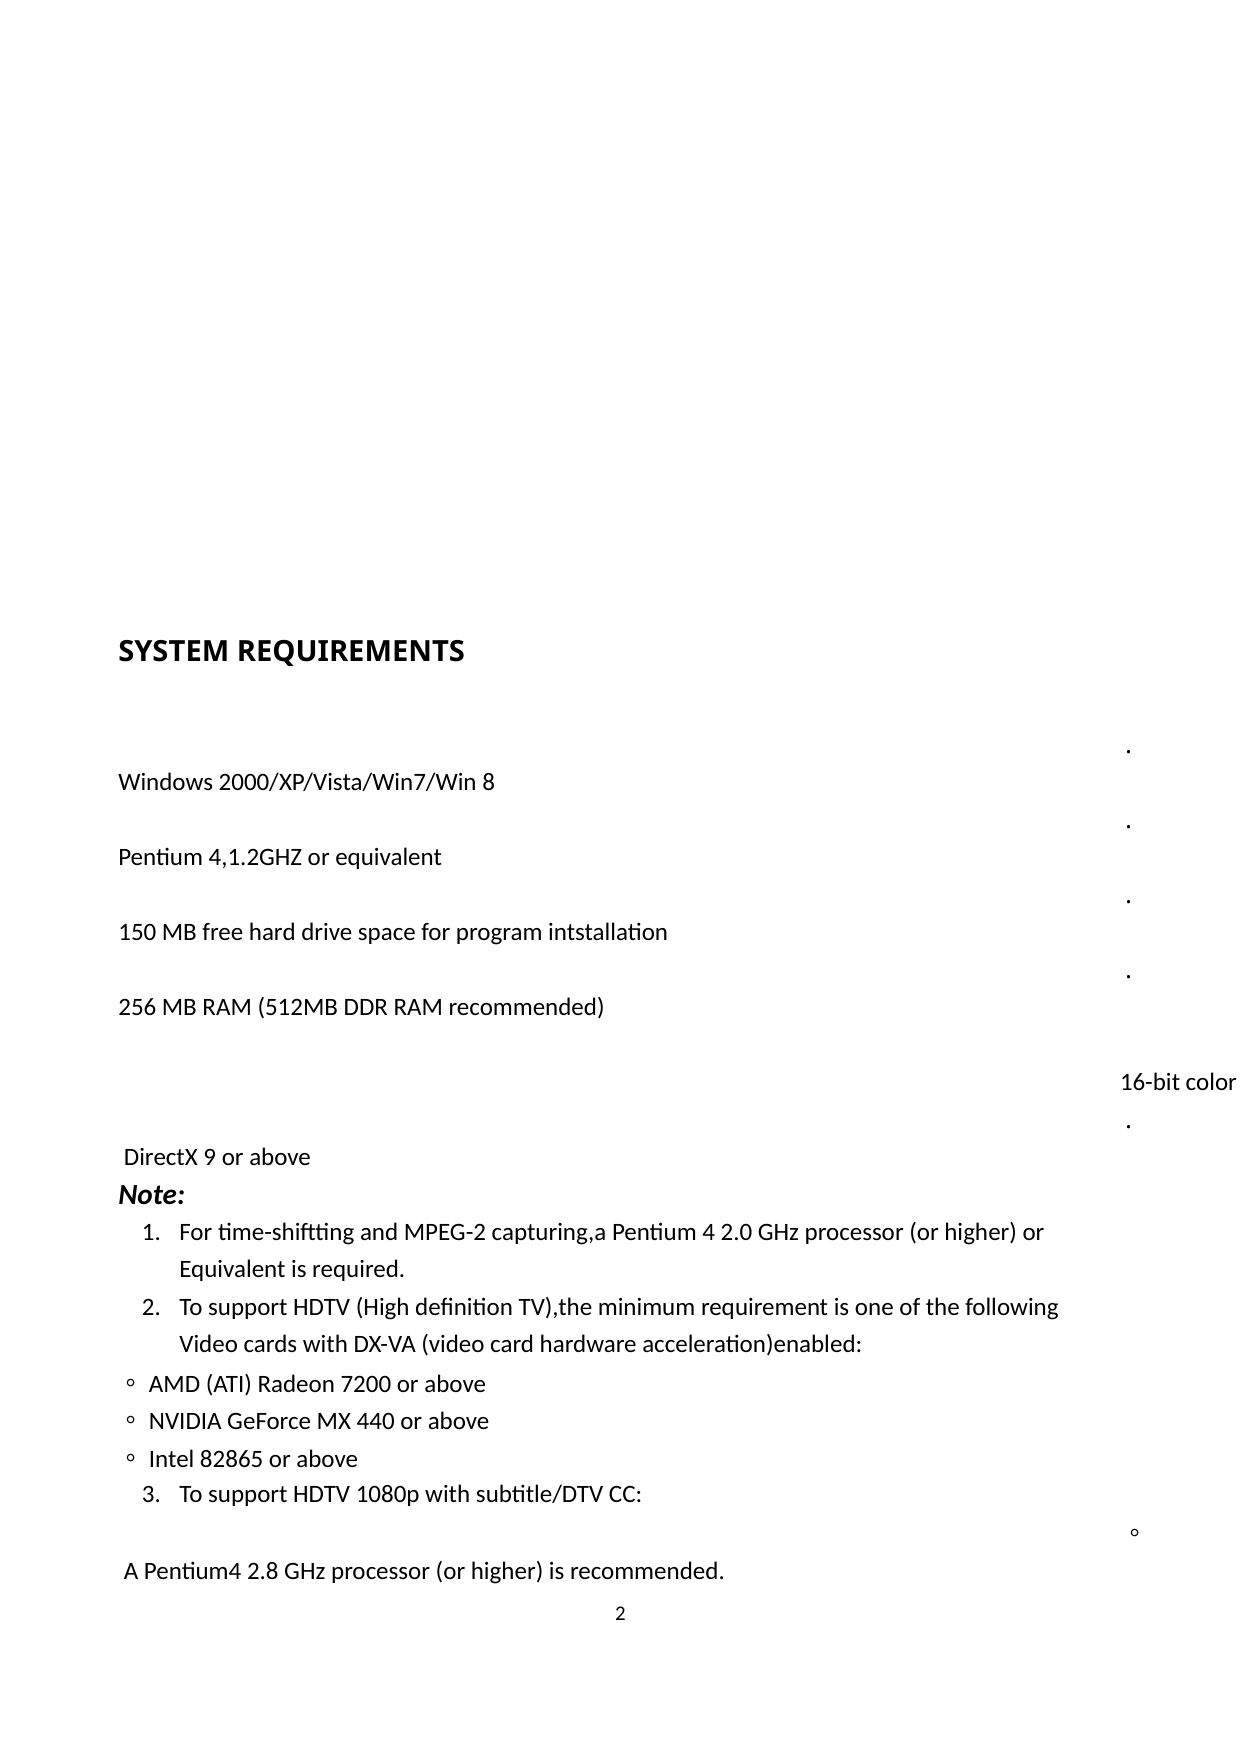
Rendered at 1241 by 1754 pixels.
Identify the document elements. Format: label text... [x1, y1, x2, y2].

list To support HDTV (High definition TV),the minimum requirement is one of the following [142, 1287, 1122, 1325]
list To support HDTV 1080p with subtitle/DTV CC: [142, 1475, 1122, 1512]
text 。 A Pentium4 2.8 GHz processor (or higher) is recommended. [118, 1512, 1122, 1587]
text 。 Intel 82865 or above [118, 1437, 1122, 1475]
text ․256 MB RAM (512MB DDR RAM recommended) [118, 950, 1122, 1025]
text Note: [118, 1175, 1122, 1212]
text ․ DirectX 9 or above [118, 1100, 1122, 1175]
text 。 AMD (ATI) Radeon 7200 or above [118, 1362, 1122, 1400]
list For time-shiftting and MPEG-2 capturing,a Pentium 4 2.0 GHz processor (or higher) or [142, 1212, 1122, 1250]
text ․Pentium 4,1.2GHZ or equivalent [118, 800, 1122, 875]
text 。 NVIDIA GeForce MX 440 or above [118, 1400, 1122, 1437]
text ․150 MB free hard drive space for program intstallation [118, 875, 1122, 950]
list Equivalent is required. [179, 1250, 1122, 1287]
text Video cards with DX-VA (video card hardware acceleration)enabled: [179, 1325, 1122, 1362]
text ․16-bit color display at 800x600 (32 MB video memory with DirectX 3D support recommended) [1120, 1025, 1240, 1100]
text SYSTEM REQUIREMENTS [118, 612, 1122, 687]
text ․Windows 2000/XP/Vista/Win7/Win 8 [118, 725, 1122, 800]
